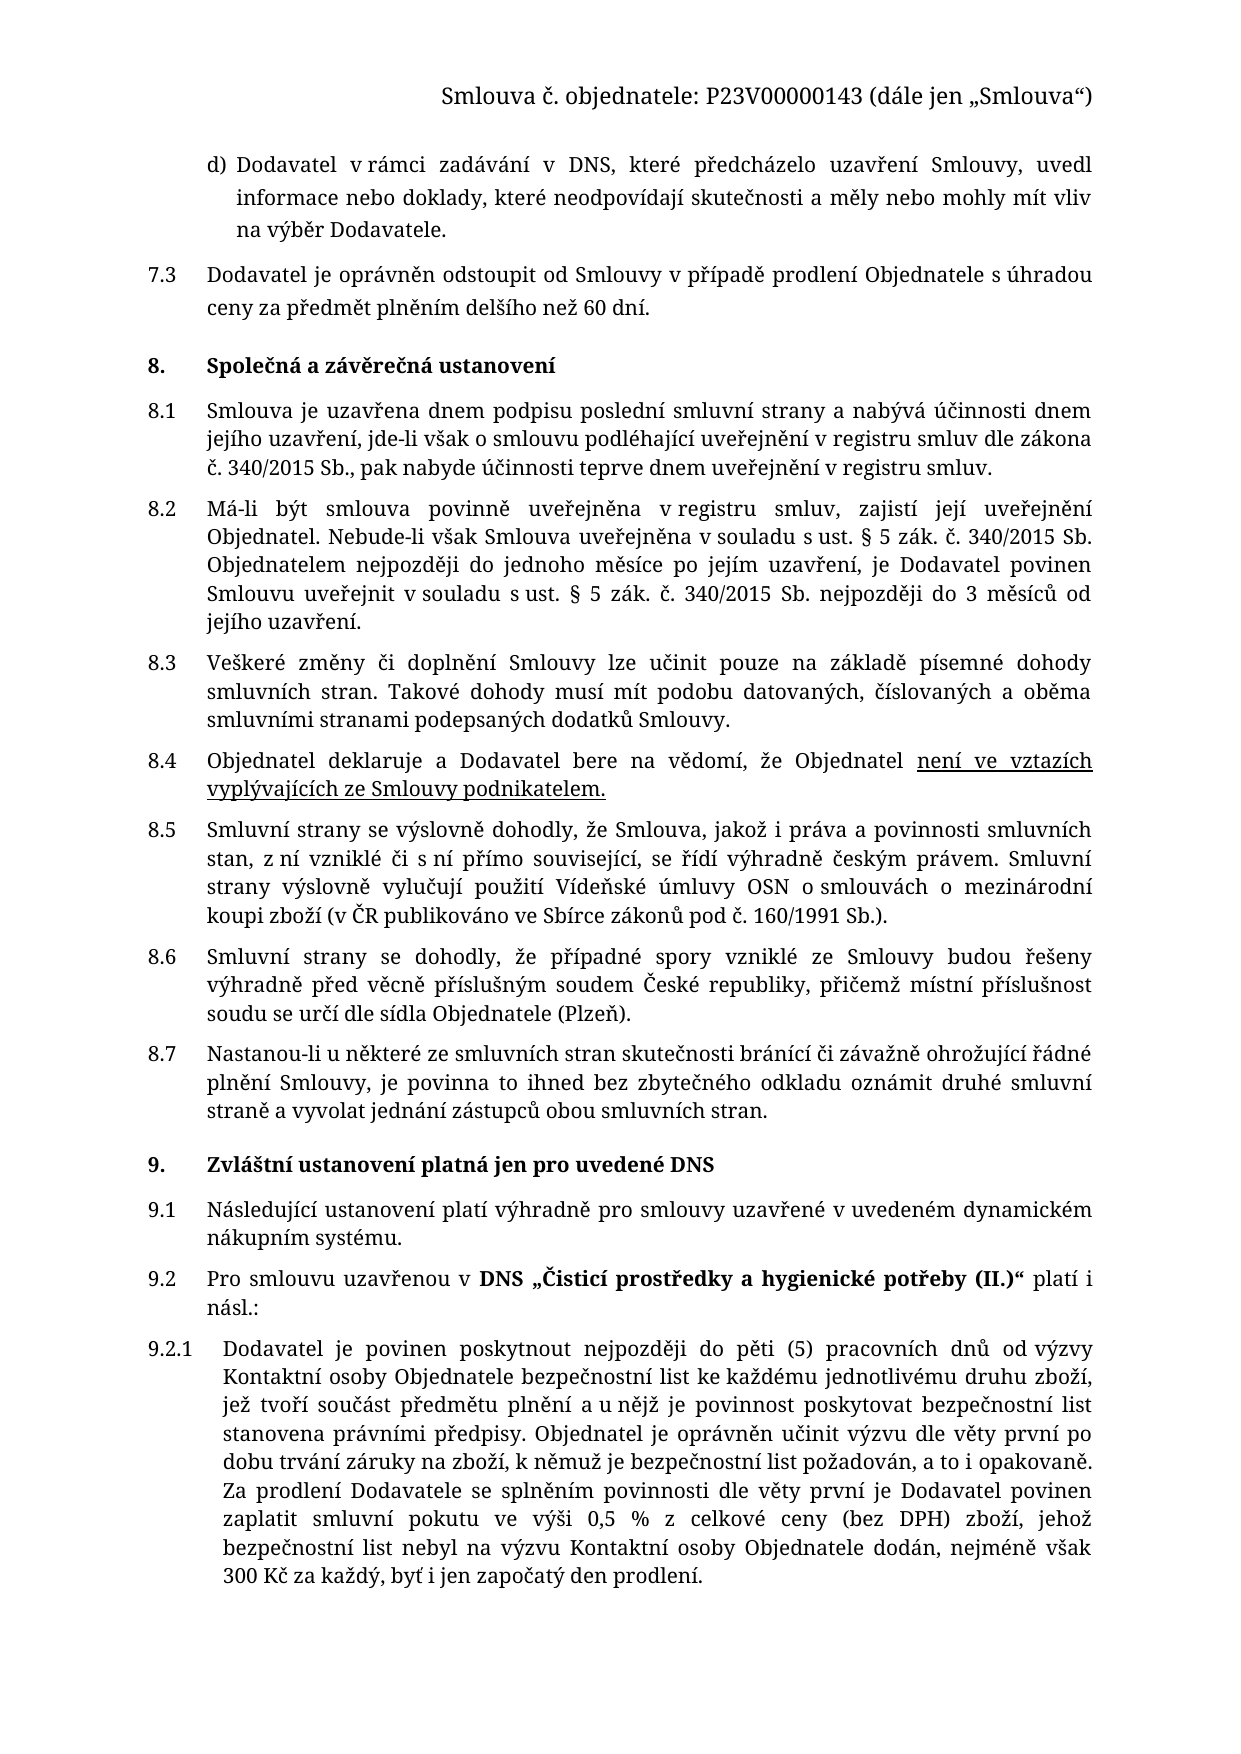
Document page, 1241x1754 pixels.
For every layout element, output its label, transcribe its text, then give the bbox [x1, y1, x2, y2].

list Zvláštní ustanovení platná jen pro uvedené DNS [148, 1150, 1093, 1178]
list Smlouva je uzavřena dnem podpisu poslední smluvní strany a nabývá účinnosti dnem jejího uzavření, jde-li však o smlouvu podléhající uveřejnění v registru smluv dle zákona č. 340/2015 Sb., pak nabyde účinnosti teprve dnem uveřejnění v registru smluv. [148, 396, 1093, 481]
list Dodavatel je povinen poskytnout nejpozději do pěti (5) pracovních dnů od výzvy Kontaktní osoby Objednatele bezpečnostní list ke každému jednotlivému druhu zboží, jež tvoří součást předmětu plnění a u nějž je povinnost poskytovat bezpečnostní list stanovena právními předpisy. Objednatel je oprávněn učinit výzvu dle věty první po dobu trvání záruky na zboží, k němuž je bezpečnostní list požadován, a to i opakovaně. Za prodlení Dodavatele se splněním povinnosti dle věty první je Dodavatel povinen zaplatit smluvní pokutu ve výši 0,5 % z celkové ceny (bez DPH) zboží, jehož bezpečnostní list nebyl na výzvu Kontaktní osoby Objednatele dodán, nejméně však 300 Kč za každý, byť i jen započatý den prodlení. [148, 1334, 1093, 1590]
list Pro smlouvu uzavřenou v DNS „Čisticí prostředky a hygienické potřeby (II.)“ platí i násl.: [148, 1264, 1093, 1321]
list Objednatel deklaruje a Dodavatel bere na vědomí, že Objednatel není ve vztazích vyplývajících ze Smlouvy podnikatelem. [148, 746, 1093, 803]
list Následující ustanovení platí výhradně pro smlouvy uzavřené v uvedeném dynamickém nákupním systému. [148, 1195, 1093, 1252]
list Dodavatel v rámci zadávání v DNS, které předcházelo uzavření Smlouvy, uvedl informace nebo doklady, které neodpovídají skutečnosti a měly nebo mohly mít vliv na výběr Dodavatele. [207, 150, 1093, 244]
list Nastanou-li u některé ze smluvních stran skutečnosti bránící či závažně ohrožující řádné plnění Smlouvy, je povinna to ihned bez zbytečného odkladu oznámit druhé smluvní straně a vyvolat jednání zástupců obou smluvních stran. [148, 1039, 1093, 1125]
list Smluvní strany se výslovně dohodly, že Smlouva, jakož i práva a povinnosti smluvních stan, z ní vzniklé či s ní přímo související, se řídí výhradně českým právem. Smluvní strany výslovně vylučují použití Vídeňské úmluvy OSN o smlouvách o mezinárodní koupi zboží (v ČR publikováno ve Sbírce zákonů pod č. 160/1991 Sb.). [148, 816, 1093, 929]
list Má-li být smlouva povinně uveřejněna v registru smluv, zajistí její uveřejnění Objednatel. Nebude-li však Smlouva uveřejněna v souladu s ust. § 5 zák. č. 340/2015 Sb. Objednatelem nejpozději do jednoho měsíce po jejím uzavření, je Dodavatel povinen Smlouvu uveřejnit v souladu s ust. § 5 zák. č. 340/2015 Sb. nejpozději do 3 měsíců od jejího uzavření. [148, 494, 1093, 636]
list Veškeré změny či doplnění Smlouvy lze učinit pouze na základě písemné dohody smluvních stran. Takové dohody musí mít podobu datovaných, číslovaných a oběma smluvními stranami podepsaných dodatků Smlouvy. [148, 648, 1093, 734]
list Dodavatel je oprávněn odstoupit od Smlouvy v případě prodlení Objednatele s úhradou ceny za předmět plněním delšího než 60 dní. [148, 261, 1093, 322]
list Společná a závěrečná ustanovení [148, 351, 1093, 379]
list Smluvní strany se dohodly, že případné spory vzniklé ze Smlouvy budou řešeny výhradně před věcně příslušným soudem České republiky, přičemž místní příslušnost soudu se určí dle sídla Objednatele (Plzeň). [148, 942, 1093, 1027]
